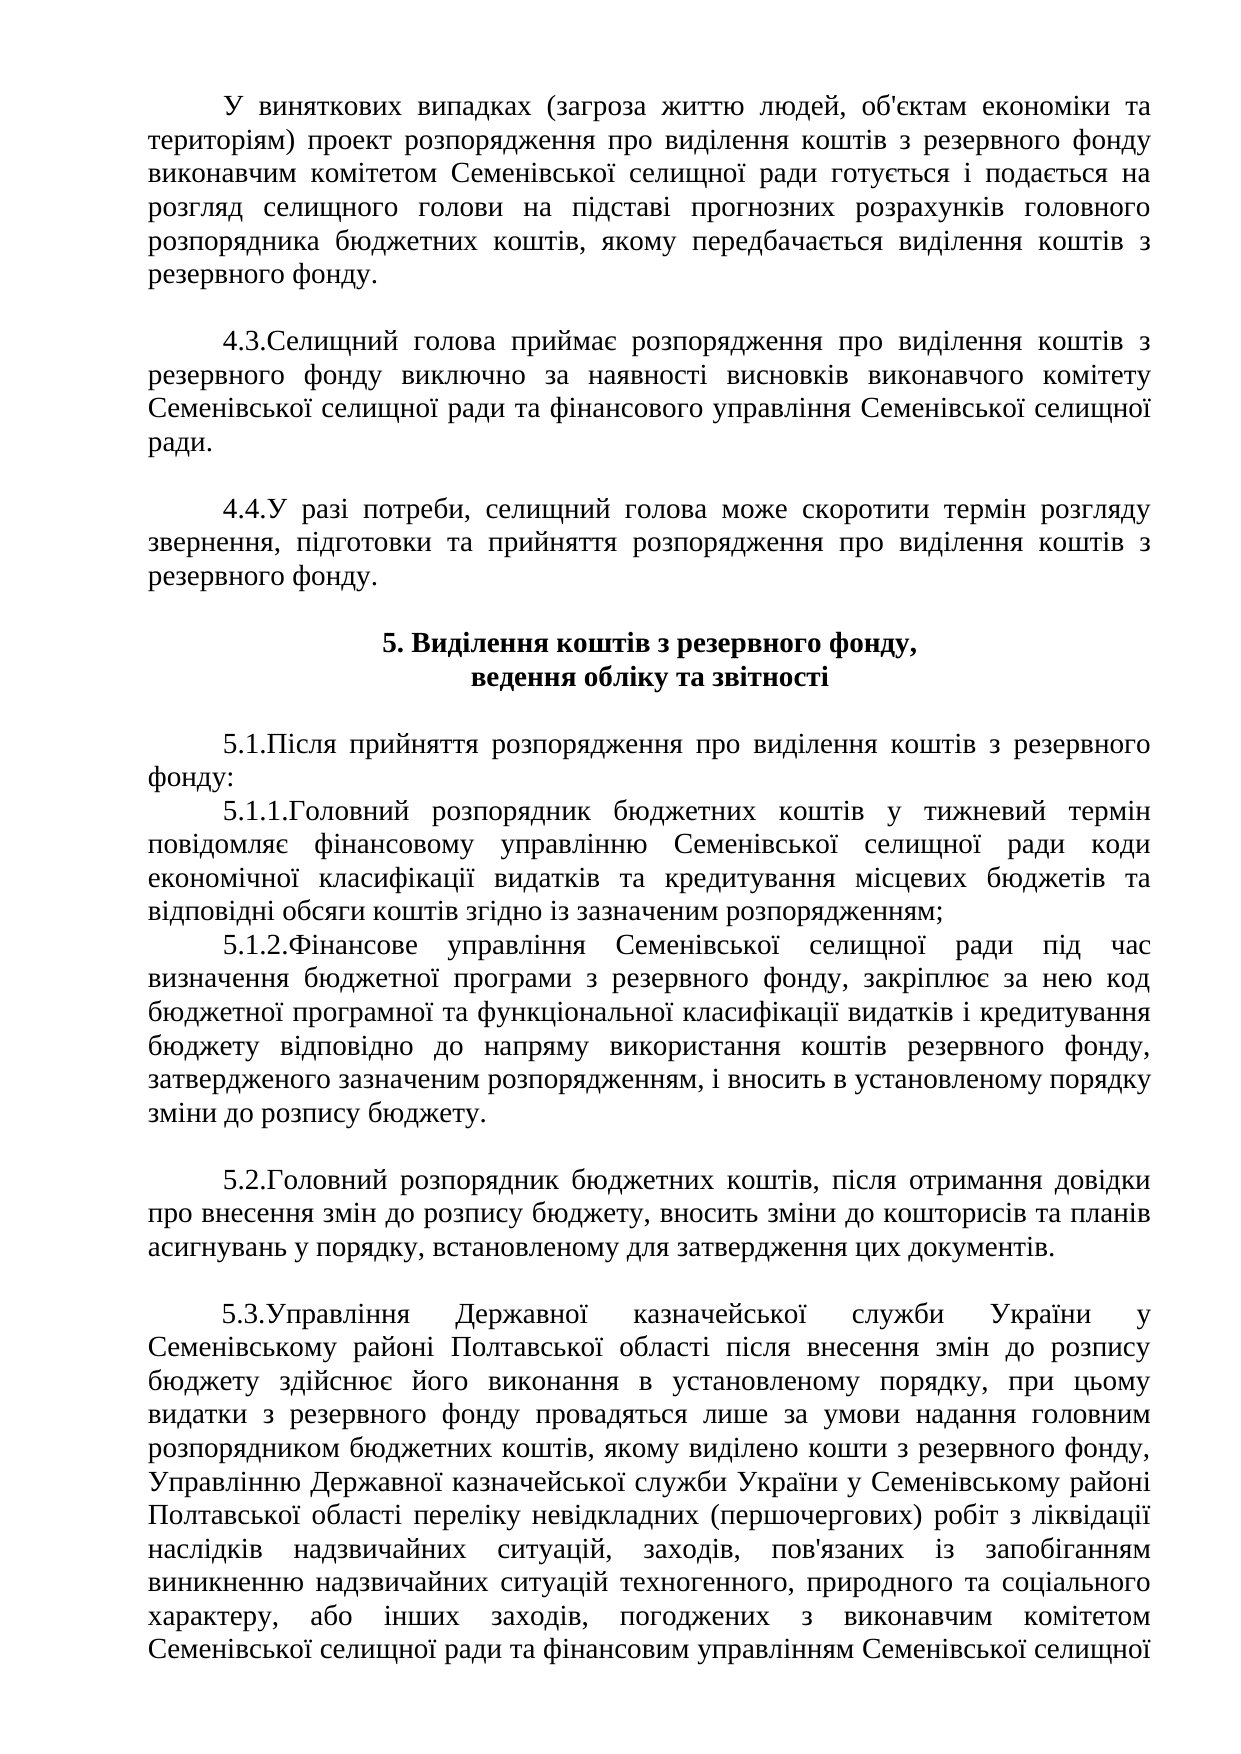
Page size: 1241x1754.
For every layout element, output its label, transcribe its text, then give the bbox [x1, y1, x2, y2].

text У виняткових випадках (загроза життю людей, об'єктам економіки та територіям) проект розпорядження про виділення коштів з резервного фонду виконавчим комітетом Семенівської селищної ради готується і подається на розгляд селищного голови на підставі прогнозних розрахунків головного розпорядника бюджетних коштів, якому передбачається виділення коштів з резервного фонду. [148, 88, 1152, 290]
text 5.1.2.Фінансове управління Семенівської селищної ради під час визначення бюджетної програми з резервного фонду, закріплює за нею код бюджетної програмної та функціональної класифікації видатків і кредитування бюджету відповідно до напряму використання коштів резервного фонду, затвердженого зазначеним розпорядженням, і вносить в установленому порядку зміни до розпису бюджету. [148, 927, 1152, 1128]
text 5.1.1.Головний розпорядник бюджетних коштів у тижневий термін повідомляє фінансовому управлінню Семенівської селищної ради коди економічної класифікації видатків та кредитування місцевих бюджетів та відповідні обсяги коштів згідно із зазначеним розпорядженням; [148, 793, 1152, 927]
text 5.1.Після прийняття розпорядження про виділення коштів з резервного фонду: [148, 726, 1152, 793]
text ведення обліку та звітності [148, 659, 1152, 692]
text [148, 1296, 1152, 1665]
text 4.4.У разі потреби, селищний голова може скоротити термін розгляду звернення, підготовки та прийняття розпорядження про виділення коштів з резервного фонду. [148, 491, 1152, 592]
text 5. Виділення коштів з резервного фонду, [148, 625, 1152, 659]
text 4.3.Селищний голова приймає розпорядження про виділення коштів з резервного фонду виключно за наявності висновків виконавчого комітету Семенівської селищної ради та фінансового управління Семенівської селищної ради. [148, 323, 1152, 457]
text 5.2.Головний розпорядник бюджетних коштів, після отримання довідки про внесення змін до розпису бюджету, вносить зміни до кошторисів та планів асигнувань у порядку, встановленому для затвердження цих документів. [148, 1162, 1152, 1262]
